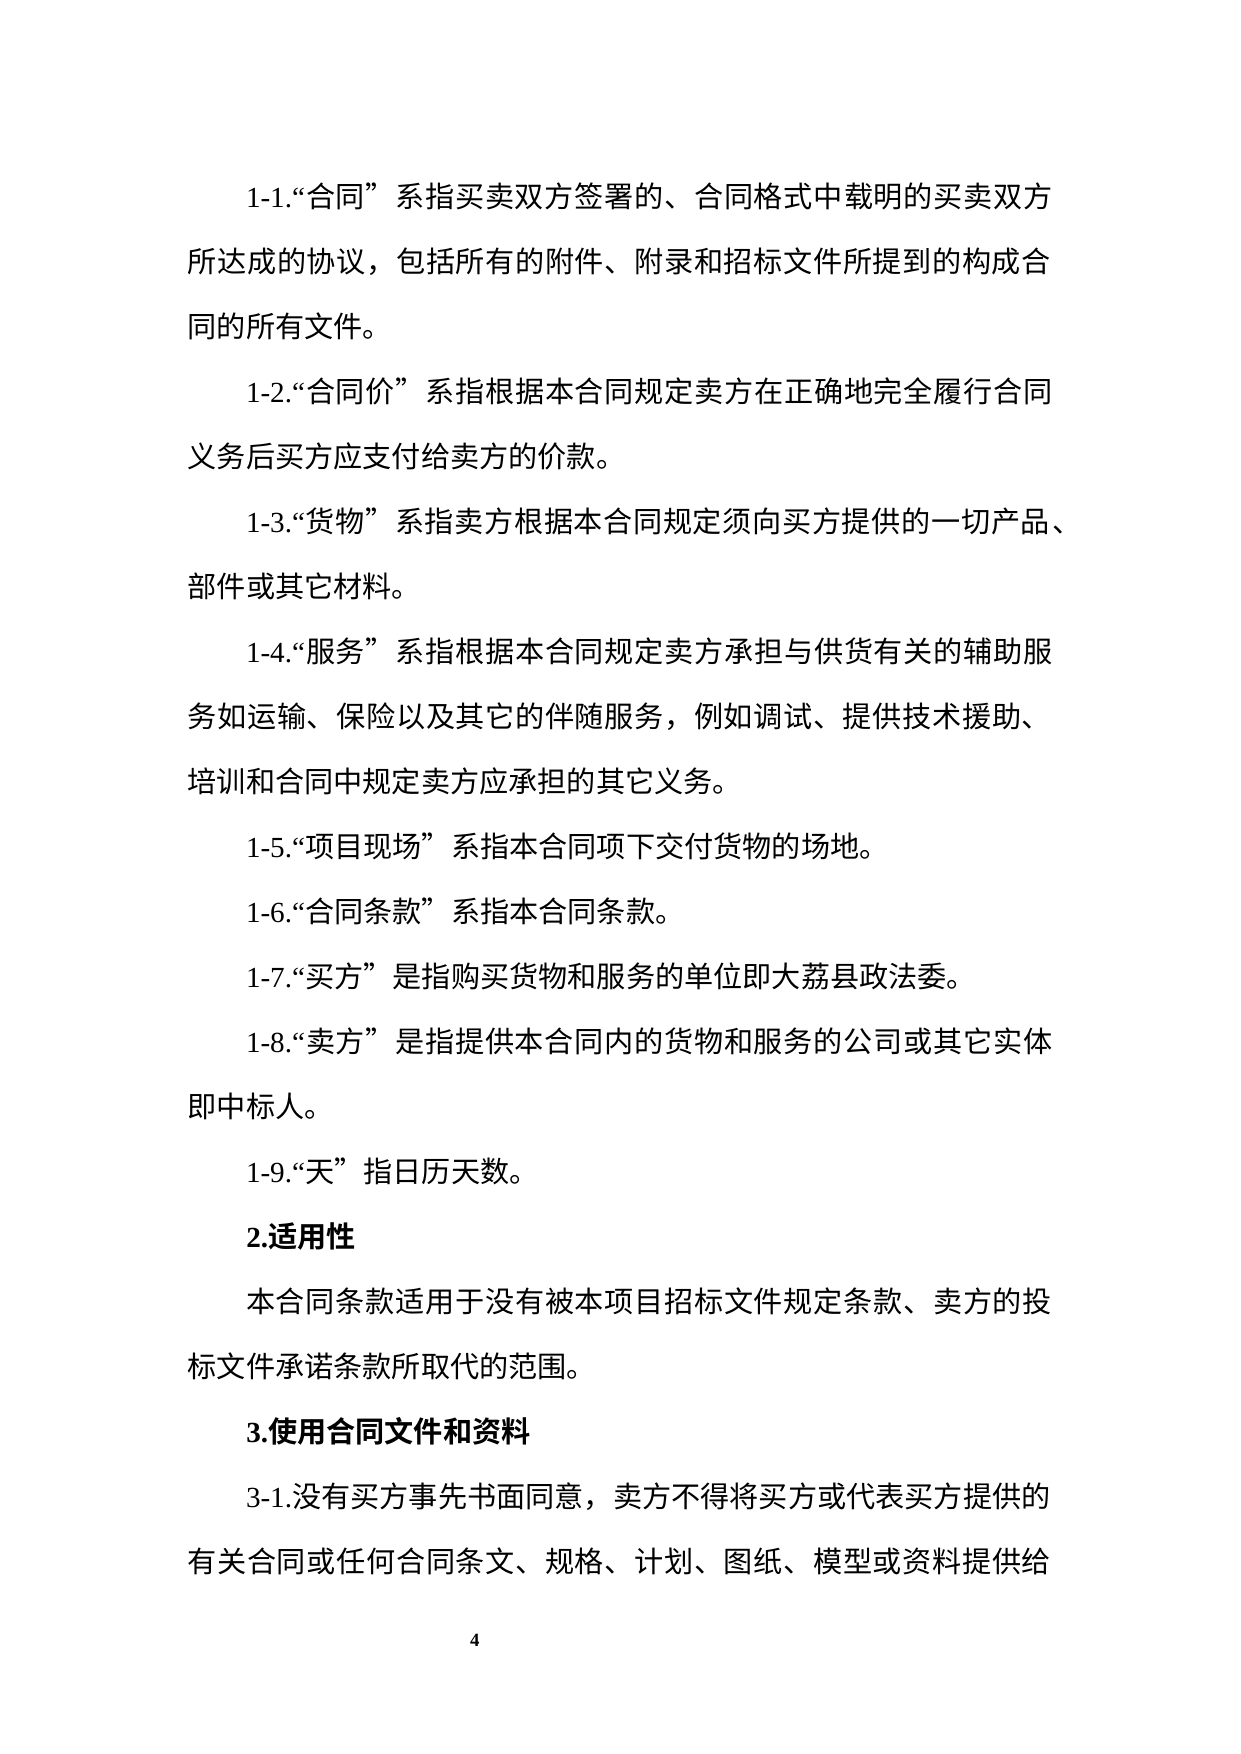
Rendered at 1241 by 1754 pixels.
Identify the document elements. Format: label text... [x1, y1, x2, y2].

text 1-5.“项目现场”系指本合同项下交付货物的场地。 [187, 812, 1053, 877]
text 1-6.“合同条款”系指本合同条款。 [187, 877, 1053, 942]
text 1-4.“服务”系指根据本合同规定卖方承担与供货有关的辅助服务如运输、保险以及其它的伴随服务，例如调试、提供技术援助、培训和合同中规定卖方应承担的其它义务。 [187, 617, 1053, 812]
text 1-7.“买方”是指购买货物和服务的单位即大荔县政法委。 [187, 942, 1053, 1007]
text 1-1.“合同”系指买卖双方签署的、合同格式中载明的买卖双方所达成的协议，包括所有的附件、附录和招标文件所提到的构成合同的所有文件。 [187, 162, 1053, 357]
text 1-8.“卖方”是指提供本合同内的货物和服务的公司或其它实体即中标人。 [187, 1007, 1053, 1137]
text 3.使用合同文件和资料 [187, 1397, 1053, 1462]
text 1-9.“天”指日历天数。 [187, 1137, 1053, 1202]
text 1-3.“货物”系指卖方根据本合同规定须向买方提供的一切产品、部件或其它材料。 [187, 487, 1053, 617]
text 本合同条款适用于没有被本项目招标文件规定条款、卖方的投标文件承诺条款所取代的范围。 [187, 1267, 1053, 1397]
text 2.适用性 [187, 1202, 1053, 1267]
text 1-2.“合同价”系指根据本合同规定卖方在正确地完全履行合同义务后买方应支付给卖方的价款。 [187, 357, 1053, 487]
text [187, 1462, 1053, 1592]
